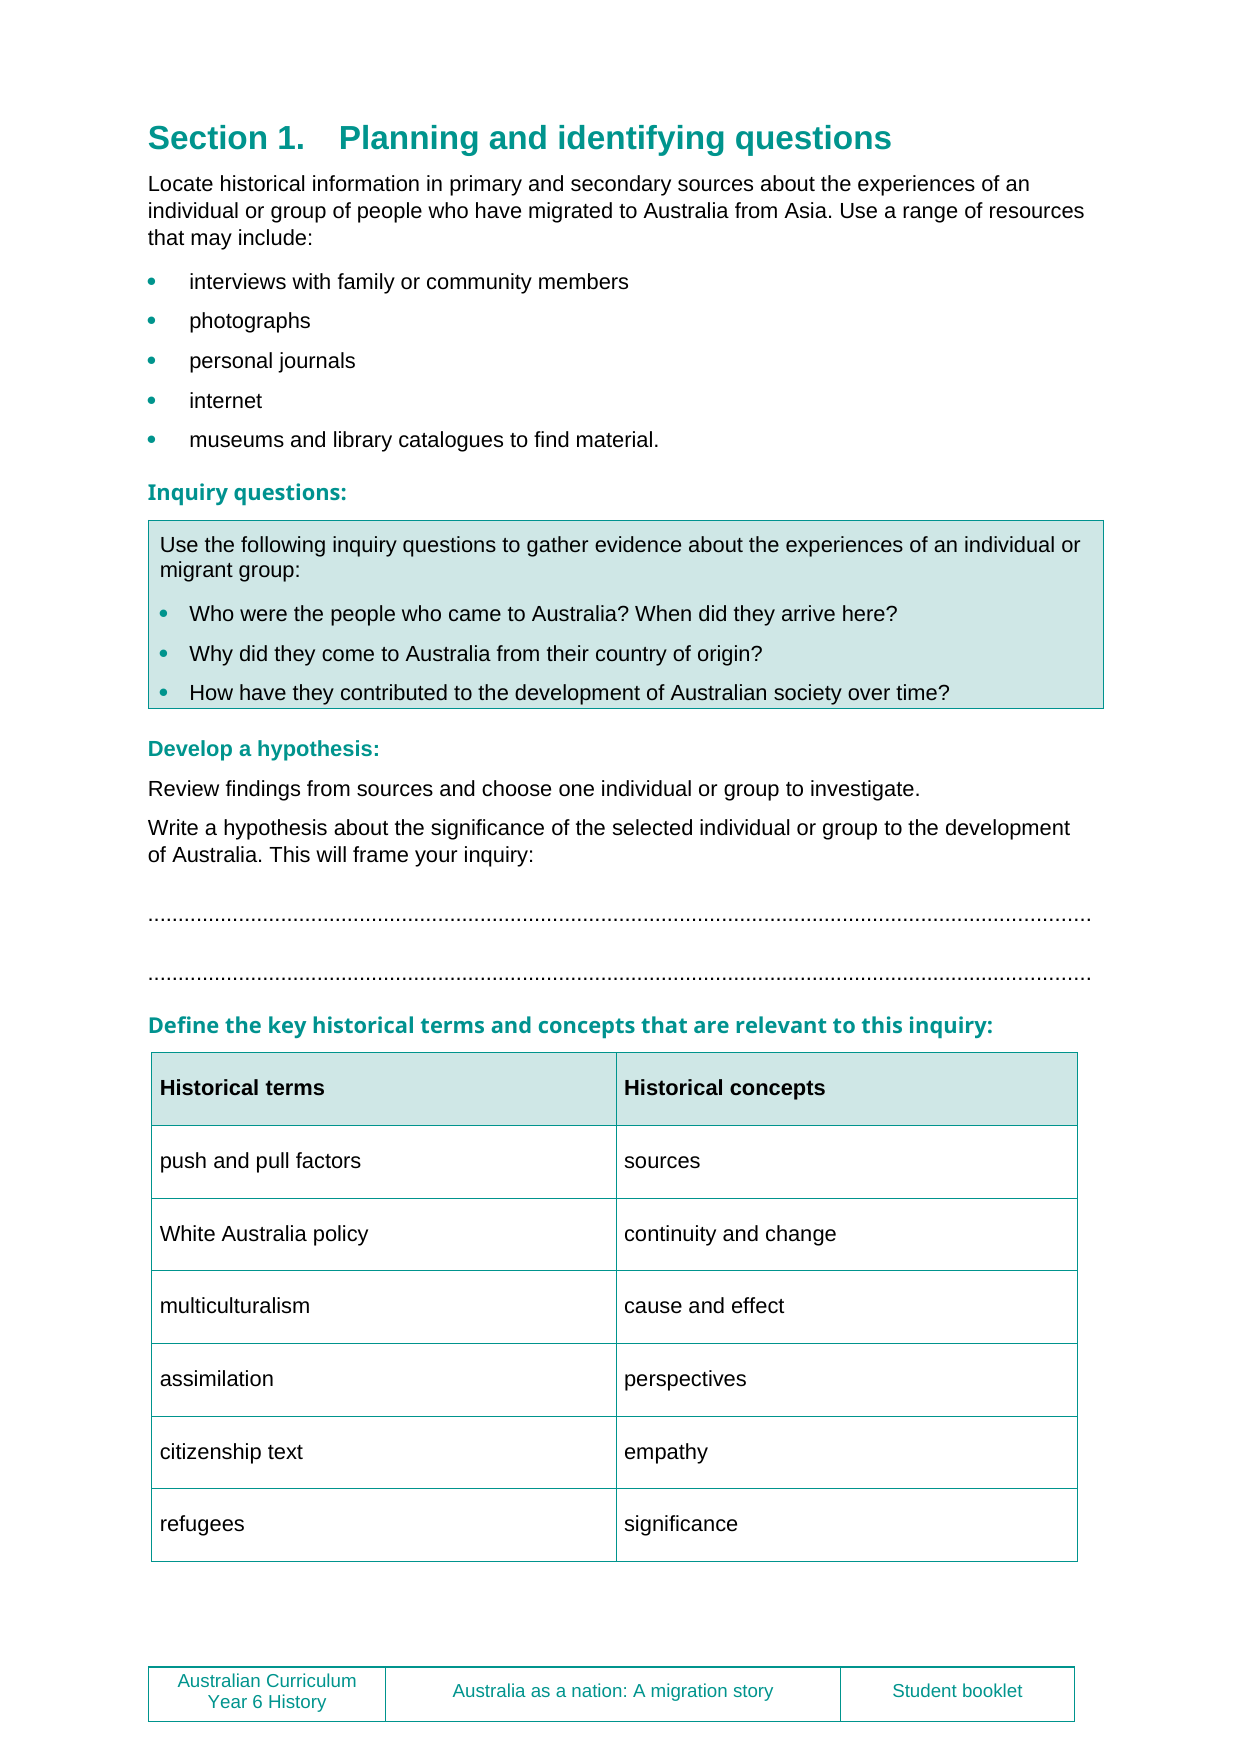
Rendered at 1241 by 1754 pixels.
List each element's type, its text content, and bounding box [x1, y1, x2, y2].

text internet [148, 386, 1092, 413]
text interviews with family or community members [148, 267, 1092, 294]
subtitle Section 1. Planning and identifying questions [148, 118, 1092, 157]
table_cell continuity and change [617, 1199, 1077, 1270]
table_header Use the following inquiry questions to gather evidence about the experiences of an individual or migrant group: Who were the people who came to Australia? When did they arrive here? Why did they come to Australia from their country of origin? How have they contributed to the development of Australian society over time? [149, 521, 1103, 708]
text personal journals [148, 346, 1092, 373]
text Write a hypothesis about the significance of the selected individual or group to the development of Australia. This will frame your inquiry: [148, 813, 1092, 868]
table_cell empathy [617, 1417, 1077, 1488]
table_cell assimilation [152, 1344, 616, 1416]
text Develop a hypothesis: [148, 734, 1092, 761]
table_cell significance [617, 1489, 1077, 1561]
table_cell push and pull factors [152, 1126, 616, 1197]
table_cell citizenship text [152, 1417, 616, 1488]
text museums and library catalogues to find material. [148, 425, 1092, 452]
table_cell cause and effect [617, 1271, 1077, 1343]
title Define the key historical terms and concepts that are relevant to this inquiry: [148, 1010, 1092, 1039]
table_cell refugees [152, 1489, 616, 1561]
text Locate historical information in primary and secondary sources about the experiences of an individual or group of people who have migrated to Australia from Asia. Use a range of resources that may include: [148, 169, 1092, 250]
title Inquiry questions: [148, 477, 1092, 507]
table_cell perspectives [617, 1344, 1077, 1416]
text Review findings from sources and choose one individual or group to investigate. [148, 774, 1092, 801]
table_cell sources [617, 1126, 1077, 1197]
text photographs [148, 307, 1092, 334]
table_cell multiculturalism [152, 1271, 616, 1343]
table_header Historical concepts [617, 1053, 1077, 1125]
table_header Historical terms [152, 1053, 616, 1125]
table_cell White Australia policy [152, 1199, 616, 1270]
